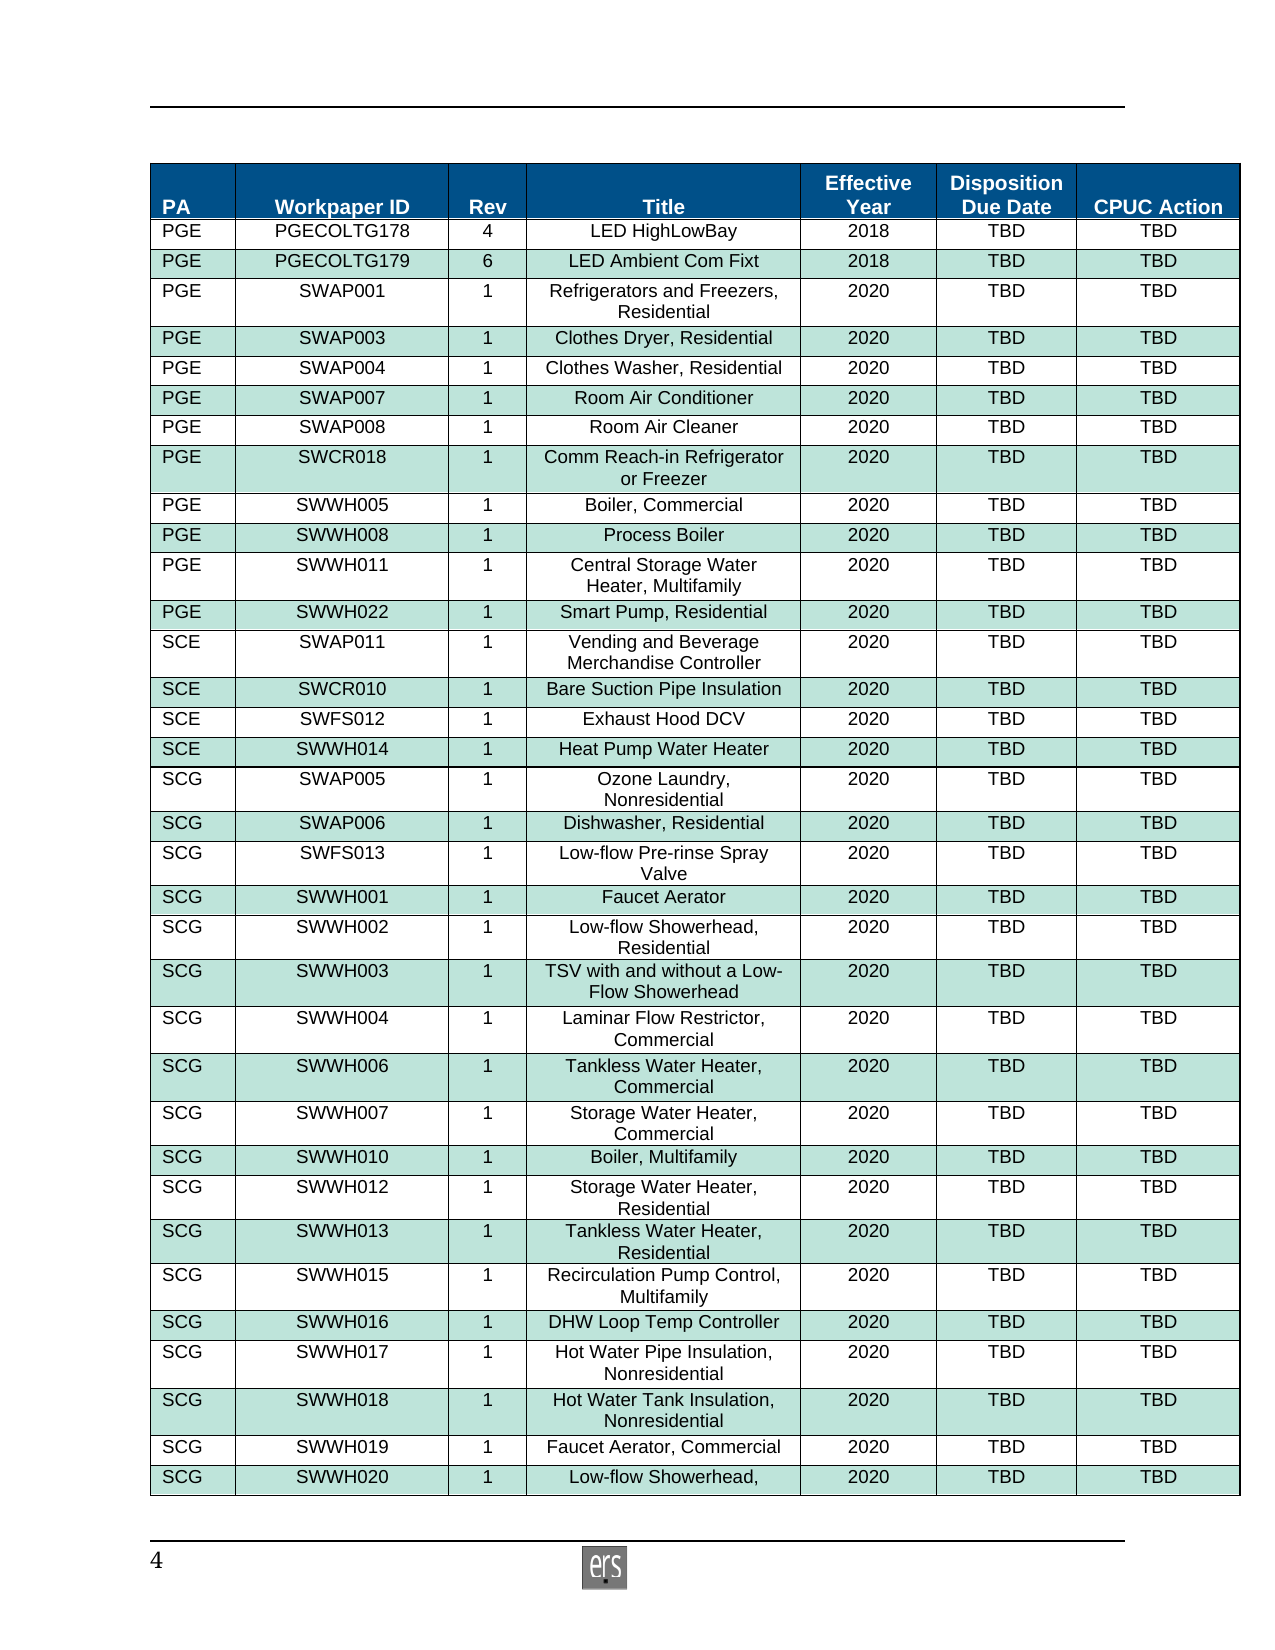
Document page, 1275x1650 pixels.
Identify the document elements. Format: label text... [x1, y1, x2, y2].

table_cell Faucet Aerator, Commercial [527, 1436, 800, 1465]
table_cell TBD [937, 1102, 1076, 1145]
table_cell TBD [1077, 524, 1239, 552]
table_header Title [527, 164, 800, 218]
table_cell 2020 [801, 678, 936, 707]
table_cell SCG [151, 1007, 235, 1053]
table_cell TBD [1077, 631, 1239, 677]
table_header Effective Year [801, 164, 936, 218]
table_cell TBD [937, 1264, 1076, 1310]
table_cell Laminar Flow Restrictor, Commercial [527, 1007, 800, 1053]
table_cell 2020 [801, 1102, 936, 1145]
table_cell SWWH012 [236, 1176, 448, 1219]
table_cell TBD [1077, 1176, 1239, 1219]
table_cell TBD [937, 1311, 1076, 1340]
table_cell TBD [937, 524, 1076, 552]
table_cell SCG [151, 916, 235, 959]
table_cell DHW Loop Temp Controller [527, 1311, 800, 1340]
table_cell 1 [449, 1466, 526, 1494]
table_cell SCG [151, 768, 235, 811]
table_cell PGECOLTG179 [236, 250, 448, 278]
table_cell TBD [1077, 812, 1239, 841]
table_cell SWAP005 [236, 768, 448, 811]
table_cell SWAP011 [236, 631, 448, 677]
table_cell TBD [1077, 601, 1239, 629]
table_cell TBD [1077, 1146, 1239, 1175]
table_cell Storage Water Heater, Residential [527, 1176, 800, 1219]
table_cell 1 [449, 842, 526, 885]
table_cell 2020 [801, 327, 936, 356]
table_cell SWWH002 [236, 916, 448, 959]
table_cell SWWH019 [236, 1436, 448, 1465]
table_cell 1 [449, 1436, 526, 1465]
table_cell SCG [151, 812, 235, 841]
table_cell 2020 [801, 553, 936, 599]
table_cell 1 [449, 1389, 526, 1435]
table_cell TBD [937, 1389, 1076, 1435]
table_cell SWAP008 [236, 416, 448, 445]
table_cell Hot Water Pipe Insulation, Nonresidential [527, 1341, 800, 1387]
table_cell Low-flow Showerhead, Residential [527, 916, 800, 959]
table_cell TBD [937, 1341, 1076, 1387]
table_cell 2020 [801, 631, 936, 677]
table_cell 1 [449, 494, 526, 522]
table_cell 1 [449, 1054, 526, 1101]
table_cell TBD [1077, 1389, 1239, 1435]
table_cell PGE [151, 386, 235, 415]
table_cell SWWH006 [236, 1054, 448, 1101]
table_cell SWWH001 [236, 886, 448, 914]
table_cell Low-flow Showerhead, Commercial [527, 1466, 800, 1494]
table_cell SCG [151, 1311, 235, 1340]
table_cell TBD [937, 678, 1076, 707]
table_cell PGE [151, 250, 235, 278]
table_cell 2020 [801, 416, 936, 445]
table_header Disposition Due Date [937, 164, 1076, 218]
table_cell TBD [937, 250, 1076, 278]
table_cell SWAP006 [236, 812, 448, 841]
table_cell 2020 [801, 494, 936, 522]
table_cell 1 [449, 916, 526, 959]
table_cell 2020 [801, 386, 936, 415]
table_cell Clothes Washer, Residential [527, 357, 800, 385]
table_cell 2018 [801, 250, 936, 278]
table_cell PGE [151, 524, 235, 552]
table_header Workpaper ID [236, 164, 448, 218]
table_cell TBD [937, 1146, 1076, 1175]
table_cell 1 [449, 631, 526, 677]
table_cell TBD [1077, 494, 1239, 522]
table_cell TBD [937, 1466, 1076, 1494]
table_cell 1 [449, 1176, 526, 1219]
table_cell 2020 [801, 842, 936, 885]
table_cell TBD [1077, 708, 1239, 737]
table_header PA [151, 164, 235, 218]
table_cell SCE [151, 738, 235, 766]
table_cell TBD [1077, 446, 1239, 492]
table_cell TBD [937, 1436, 1076, 1465]
table_cell Central Storage Water Heater, Multifamily [527, 553, 800, 599]
table_cell SWFS013 [236, 842, 448, 885]
table_cell PGE [151, 220, 235, 248]
table_cell PGE [151, 494, 235, 522]
table_cell Dishwasher, Residential [527, 812, 800, 841]
table_cell LED Ambient Com Fixt [527, 250, 800, 278]
table_cell TBD [1077, 678, 1239, 707]
table_cell TBD [1077, 250, 1239, 278]
table_cell TBD [937, 842, 1076, 885]
table_cell Room Air Conditioner [527, 386, 800, 415]
table_cell SWWH013 [236, 1220, 448, 1263]
table_cell SCE [151, 631, 235, 677]
table_cell TBD [937, 708, 1076, 737]
table_cell 2020 [801, 1341, 936, 1387]
table_cell 2020 [801, 708, 936, 737]
table_cell 1 [449, 357, 526, 385]
table_cell SWCR010 [236, 678, 448, 707]
table_cell 2020 [801, 916, 936, 959]
table_cell Recirculation Pump Control, Multifamily [527, 1264, 800, 1310]
table_cell SCE [151, 678, 235, 707]
table_cell Exhaust Hood DCV [527, 708, 800, 737]
table_cell TBD [1077, 1007, 1239, 1053]
table_cell 2020 [801, 357, 936, 385]
table_cell 1 [449, 524, 526, 552]
table_cell SCE [151, 708, 235, 737]
table_cell TBD [1077, 327, 1239, 356]
table_cell SWWH011 [236, 553, 448, 599]
table_cell TSV with and without a Low-Flow Showerhead [527, 960, 800, 1006]
table_cell TBD [937, 494, 1076, 522]
table_cell SWCR018 [236, 446, 448, 492]
table_cell TBD [937, 601, 1076, 629]
table_cell TBD [937, 768, 1076, 811]
table_cell TBD [1077, 1466, 1239, 1494]
table_cell PGE [151, 601, 235, 629]
table_cell SWWH014 [236, 738, 448, 766]
table_cell PGE [151, 327, 235, 356]
table_cell Low-flow Pre-rinse Spray Valve [527, 842, 800, 885]
table_cell 6 [449, 250, 526, 278]
table_cell SWAP004 [236, 357, 448, 385]
table_cell Ozone Laundry, Nonresidential [527, 768, 800, 811]
table_cell Tankless Water Heater, Residential [527, 1220, 800, 1263]
table_cell 2020 [801, 446, 936, 492]
table_cell TBD [1077, 386, 1239, 415]
table_cell 1 [449, 678, 526, 707]
table_cell SCG [151, 960, 235, 1006]
table_cell 1 [449, 708, 526, 737]
table_cell SWAP007 [236, 386, 448, 415]
table_cell PGE [151, 553, 235, 599]
table_cell SCG [151, 1054, 235, 1101]
table_cell Boiler, Multifamily [527, 1146, 800, 1175]
table_cell TBD [1077, 960, 1239, 1006]
table_cell 1 [449, 446, 526, 492]
table_cell TBD [1077, 886, 1239, 914]
table_cell SCG [151, 1220, 235, 1263]
table_cell TBD [937, 446, 1076, 492]
table_cell TBD [1077, 1341, 1239, 1387]
table_cell TBD [937, 1007, 1076, 1053]
table_cell 1 [449, 768, 526, 811]
table_cell 1 [449, 1264, 526, 1310]
table_cell 1 [449, 1220, 526, 1263]
table_cell TBD [937, 631, 1076, 677]
table_cell 1 [449, 1341, 526, 1387]
table_cell TBD [937, 960, 1076, 1006]
table_cell Hot Water Tank Insulation, Nonresidential [527, 1389, 800, 1435]
table_cell TBD [937, 327, 1076, 356]
table_cell 2020 [801, 886, 936, 914]
table_cell TBD [1077, 916, 1239, 959]
table_cell TBD [1077, 1054, 1239, 1101]
table_cell SWAP003 [236, 327, 448, 356]
table_cell 4 [449, 220, 526, 248]
table_cell TBD [937, 553, 1076, 599]
table_cell 2020 [801, 601, 936, 629]
table_cell SWWH010 [236, 1146, 448, 1175]
table_cell PGE [151, 446, 235, 492]
table_cell TBD [1077, 220, 1239, 248]
table_cell TBD [1077, 1436, 1239, 1465]
table_cell SWWH015 [236, 1264, 448, 1310]
table_cell TBD [1077, 1264, 1239, 1310]
table_cell SWWH016 [236, 1311, 448, 1340]
table_cell Refrigerators and Freezers, Residential [527, 279, 800, 326]
table_cell 2020 [801, 1054, 936, 1101]
table_cell SWWH017 [236, 1341, 448, 1387]
table_cell SCG [151, 1389, 235, 1435]
table_cell 2020 [801, 1436, 936, 1465]
table_cell 2020 [801, 1176, 936, 1219]
table_cell 2020 [801, 1146, 936, 1175]
table_cell SWWH003 [236, 960, 448, 1006]
table_cell 1 [449, 1311, 526, 1340]
table_cell 1 [449, 327, 526, 356]
table_cell SCG [151, 1436, 235, 1465]
table_cell Smart Pump, Residential [527, 601, 800, 629]
table_cell SWAP001 [236, 279, 448, 326]
table_cell 2020 [801, 279, 936, 326]
table_header CPUC Action [1077, 164, 1239, 218]
table_cell TBD [937, 1220, 1076, 1263]
table_cell SWWH008 [236, 524, 448, 552]
table_cell TBD [1077, 1102, 1239, 1145]
table_cell Process Boiler [527, 524, 800, 552]
table_cell TBD [1077, 1220, 1239, 1263]
table_cell SWWH007 [236, 1102, 448, 1145]
table_cell TBD [937, 738, 1076, 766]
table_cell 2020 [801, 738, 936, 766]
table_cell TBD [937, 886, 1076, 914]
table_cell 2020 [801, 1007, 936, 1053]
table_cell TBD [1077, 279, 1239, 326]
table_cell 2020 [801, 960, 936, 1006]
table_cell LED HighLowBay [527, 220, 800, 248]
table_cell TBD [937, 416, 1076, 445]
table_cell PGE [151, 416, 235, 445]
table_cell 1 [449, 886, 526, 914]
table_cell SCG [151, 1102, 235, 1145]
table_cell SWFS012 [236, 708, 448, 737]
table_cell TBD [1077, 738, 1239, 766]
table_cell SWWH020 [236, 1466, 448, 1494]
table_cell 1 [449, 738, 526, 766]
table_cell TBD [1077, 416, 1239, 445]
table_cell 2020 [801, 1389, 936, 1435]
table_cell TBD [937, 386, 1076, 415]
table_cell Faucet Aerator [527, 886, 800, 914]
table_cell SWWH005 [236, 494, 448, 522]
table_cell 2020 [801, 1311, 936, 1340]
table_cell 2020 [801, 1220, 936, 1263]
table_cell 2020 [801, 1466, 936, 1494]
table_cell TBD [937, 916, 1076, 959]
table_cell PGECOLTG178 [236, 220, 448, 248]
table_cell SCG [151, 886, 235, 914]
table_cell 1 [449, 1146, 526, 1175]
table_cell Clothes Dryer, Residential [527, 327, 800, 356]
table_cell TBD [1077, 357, 1239, 385]
table_cell 1 [449, 416, 526, 445]
table_cell TBD [937, 812, 1076, 841]
table_cell TBD [937, 279, 1076, 326]
table_cell Boiler, Commercial [527, 494, 800, 522]
table_cell SWWH022 [236, 601, 448, 629]
table_cell 2020 [801, 812, 936, 841]
table_cell 1 [449, 812, 526, 841]
table_cell 2020 [801, 524, 936, 552]
table_cell Storage Water Heater, Commercial [527, 1102, 800, 1145]
table_cell 2020 [801, 768, 936, 811]
table_cell Vending and Beverage Merchandise Controller [527, 631, 800, 677]
table_cell Bare Suction Pipe Insulation [527, 678, 800, 707]
table_cell TBD [937, 1054, 1076, 1101]
table_cell SCG [151, 1264, 235, 1310]
table_cell PGE [151, 357, 235, 385]
table_cell Comm Reach-in Refrigerator or Freezer [527, 446, 800, 492]
table_cell SCG [151, 1466, 235, 1494]
table_cell TBD [1077, 768, 1239, 811]
table_cell 2020 [801, 1264, 936, 1310]
table_cell TBD [1077, 1311, 1239, 1340]
table_cell SCG [151, 1146, 235, 1175]
table_cell SCG [151, 1176, 235, 1219]
table_cell 1 [449, 553, 526, 599]
table_cell 1 [449, 601, 526, 629]
table_cell 1 [449, 1007, 526, 1053]
table_cell TBD [937, 220, 1076, 248]
table_cell PGE [151, 279, 235, 326]
table_cell SWWH018 [236, 1389, 448, 1435]
table_cell SWWH004 [236, 1007, 448, 1053]
table_cell 1 [449, 386, 526, 415]
table_cell Heat Pump Water Heater [527, 738, 800, 766]
table_header Rev [449, 164, 526, 218]
table_cell TBD [937, 357, 1076, 385]
table_cell 1 [449, 279, 526, 326]
table_cell Tankless Water Heater, Commercial [527, 1054, 800, 1101]
table_cell 1 [449, 960, 526, 1006]
table_cell 2018 [801, 220, 936, 248]
table_cell Room Air Cleaner [527, 416, 800, 445]
table_cell 1 [449, 1102, 526, 1145]
table_cell SCG [151, 842, 235, 885]
table_cell TBD [937, 1176, 1076, 1219]
table_cell SCG [151, 1341, 235, 1387]
table_cell TBD [1077, 553, 1239, 599]
table_cell TBD [1077, 842, 1239, 885]
